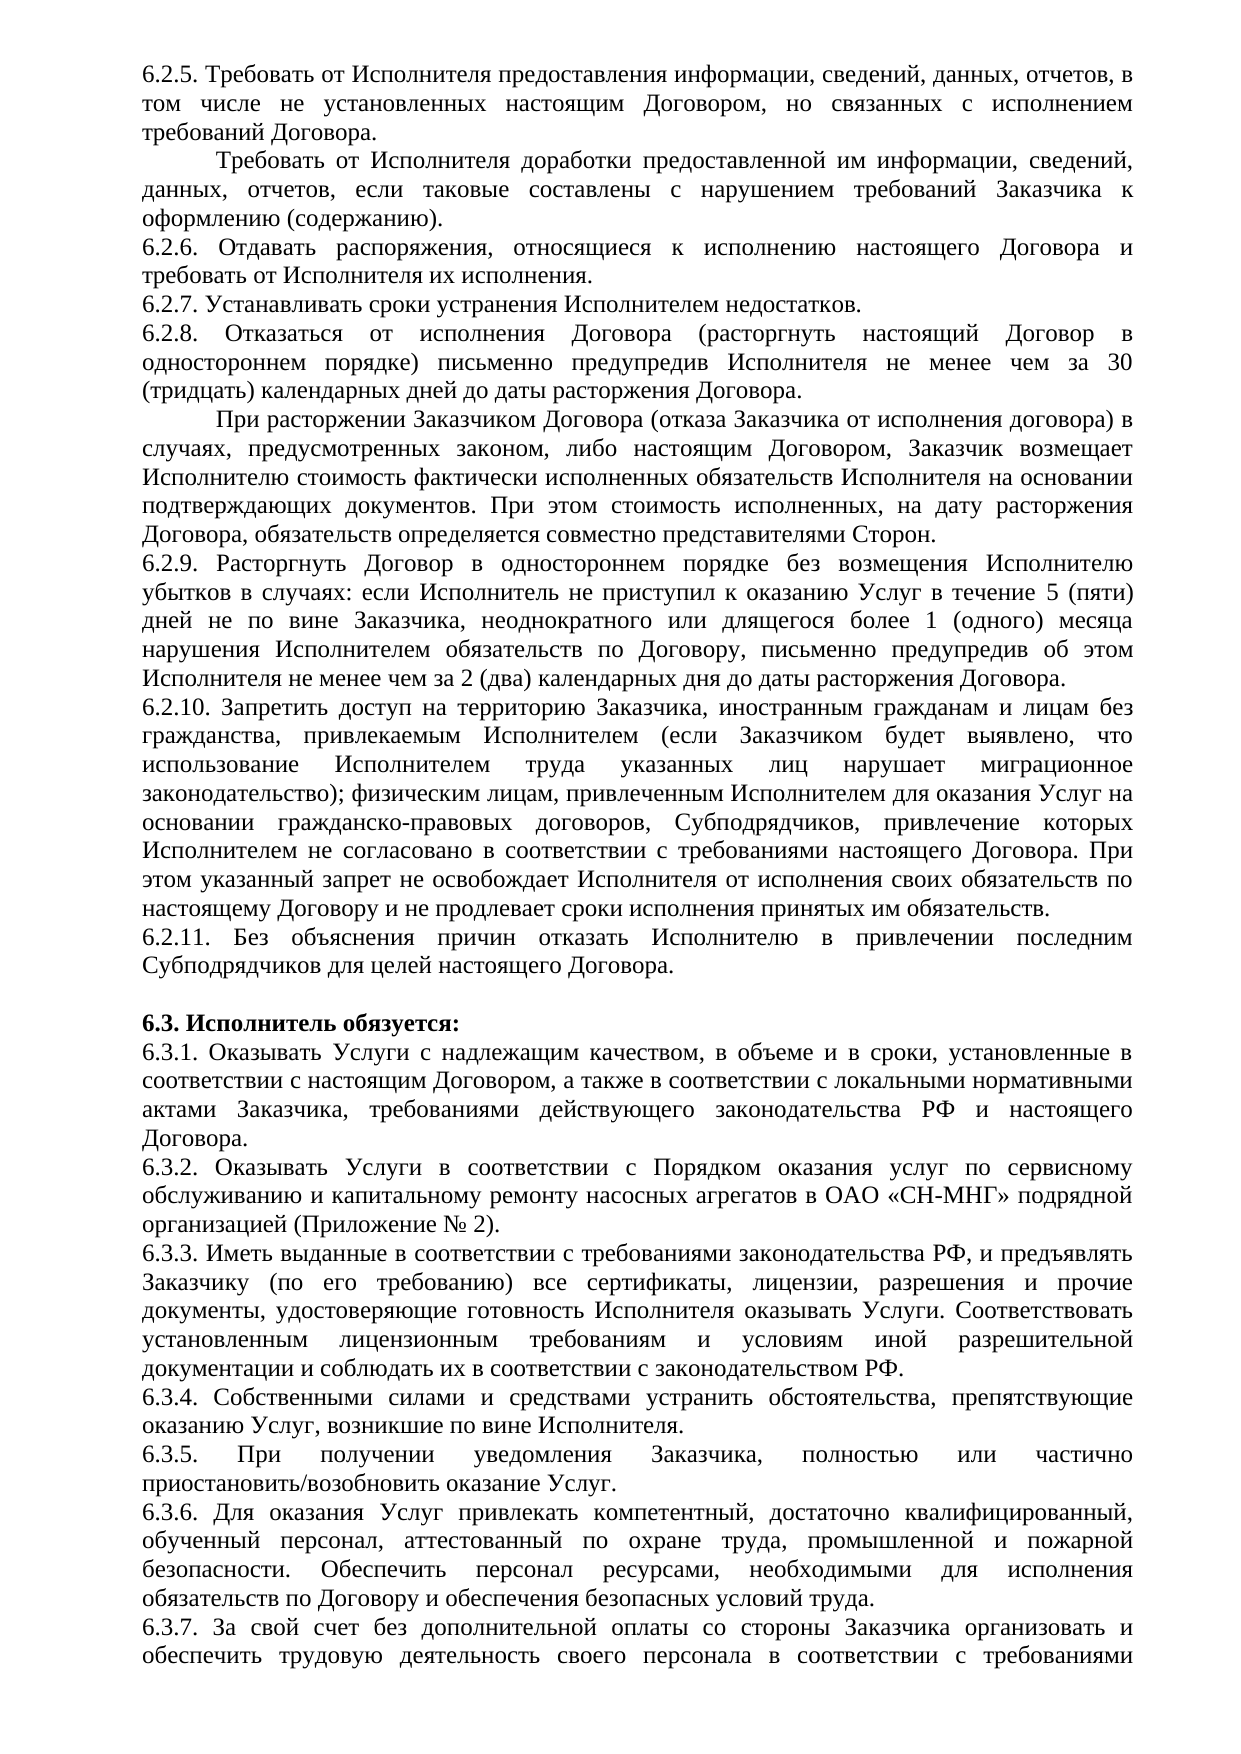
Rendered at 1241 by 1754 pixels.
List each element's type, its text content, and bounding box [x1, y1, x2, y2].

text 6.2.8. Отказаться от исполнения Договора (расторгнуть настоящий Договор в одностороннем порядке) письменно предупредив Исполнителя не менее чем за 30 (тридцать) календарных дней до даты расторжения Договора. [142, 318, 1134, 404]
text 6.2.9. Расторгнуть Договор в одностороннем порядке без возмещения Исполнителю убытков в случаях: если Исполнитель не приступил к оказанию Услуг в течение 5 (пяти) дней не по вине Заказчика, неоднократного или длящегося более 1 (одного) месяца нарушения Исполнителем обязательств по Договору, письменно предупредив об этом Исполнителя не менее чем за 2 (два) календарных дня до даты расторжения Договора. [142, 548, 1134, 692]
text 6.3.5. При получении уведомления Заказчика, полностью или частично приостановить/возобновить оказание Услуг. [142, 1439, 1134, 1497]
text При расторжении Заказчиком Договора (отказа Заказчика от исполнения договора) в случаях, предусмотренных законом, либо настоящим Договором, Заказчик возмещает Исполнителю стоимость фактически исполненных обязательств Исполнителя на основании подтверждающих документов. При этом стоимость исполненных, на дату расторжения Договора, обязательств определяется совместно представителями Сторон. [142, 404, 1134, 548]
text 6.3. Исполнитель обязуется: [142, 1008, 1134, 1037]
text 6.3.1. Оказывать Услуги с надлежащим качеством, в объеме и в сроки, установленные в соответствии с настоящим Договором, а также в соответствии с локальными нормативными актами Заказчика, требованиями действующего законодательства РФ и настоящего Договора. [142, 1037, 1134, 1152]
text 6.3.3. Иметь выданные в соответствии с требованиями законодательства РФ, и предъявлять Заказчику (по его требованию) все сертификаты, лицензии, разрешения и прочие документы, удостоверяющие готовность Исполнителя оказывать Услуги. Соответствовать установленным лицензионным требованиям и условиям иной разрешительной документации и соблюдать их в соответствии с законодательством РФ. [142, 1238, 1134, 1382]
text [142, 1612, 1134, 1669]
text 6.2.5. Требовать от Исполнителя предоставления информации, сведений, данных, отчетов, в том числе не установленных настоящим Договором, но связанных с исполнением требований Договора. [142, 59, 1134, 145]
text 6.3.6. Для оказания Услуг привлекать компетентный, достаточно квалифицированный, обученный персонал, аттестованный по охране труда, промышленной и пожарной безопасности. Обеспечить персонал ресурсами, необходимыми для исполнения обязательств по Договору и обеспечения безопасных условий труда. [142, 1497, 1134, 1612]
text 6.2.10. Запретить доступ на территорию Заказчика, иностранным гражданам и лицам без гражданства, привлекаемым Исполнителем (если Заказчиком будет выявлено, что использование Исполнителем труда указанных лиц нарушает миграционное законодательство); физическим лицам, привлеченным Исполнителем для оказания Услуг на основании гражданско-правовых договоров, Субподрядчиков, привлечение которых Исполнителем не согласовано в соответствии с требованиями настоящего Договора. При этом указанный запрет не освобождает Исполнителя от исполнения своих обязательств по настоящему Договору и не продлевает сроки исполнения принятых им обязательств. [142, 692, 1134, 922]
text 6.3.4. Собственными силами и средствами устранить обстоятельства, препятствующие оказанию Услуг, возникшие по вине Исполнителя. [142, 1382, 1134, 1439]
text 6.3.2. Оказывать Услуги в соответствии с Порядком оказания услуг по сервисному обслуживанию и капитальному ремонту насосных агрегатов в ОАО «СН-МНГ» подрядной организацией (Приложение № 2). [142, 1152, 1134, 1238]
text 6.2.6. Отдавать распоряжения, относящиеся к исполнению настоящего Договора и требовать от Исполнителя их исполнения. [142, 232, 1134, 289]
text Требовать от Исполнителя доработки предоставленной им информации, сведений, данных, отчетов, если таковые составлены с нарушением требований Заказчика к оформлению (содержанию). [142, 145, 1134, 232]
text 6.2.7. Устанавливать сроки устранения Исполнителем недостатков. [142, 289, 1134, 318]
text 6.2.11. Без объяснения причин отказать Исполнителю в привлечении последним Субподрядчиков для целей настоящего Договора. [142, 922, 1134, 979]
